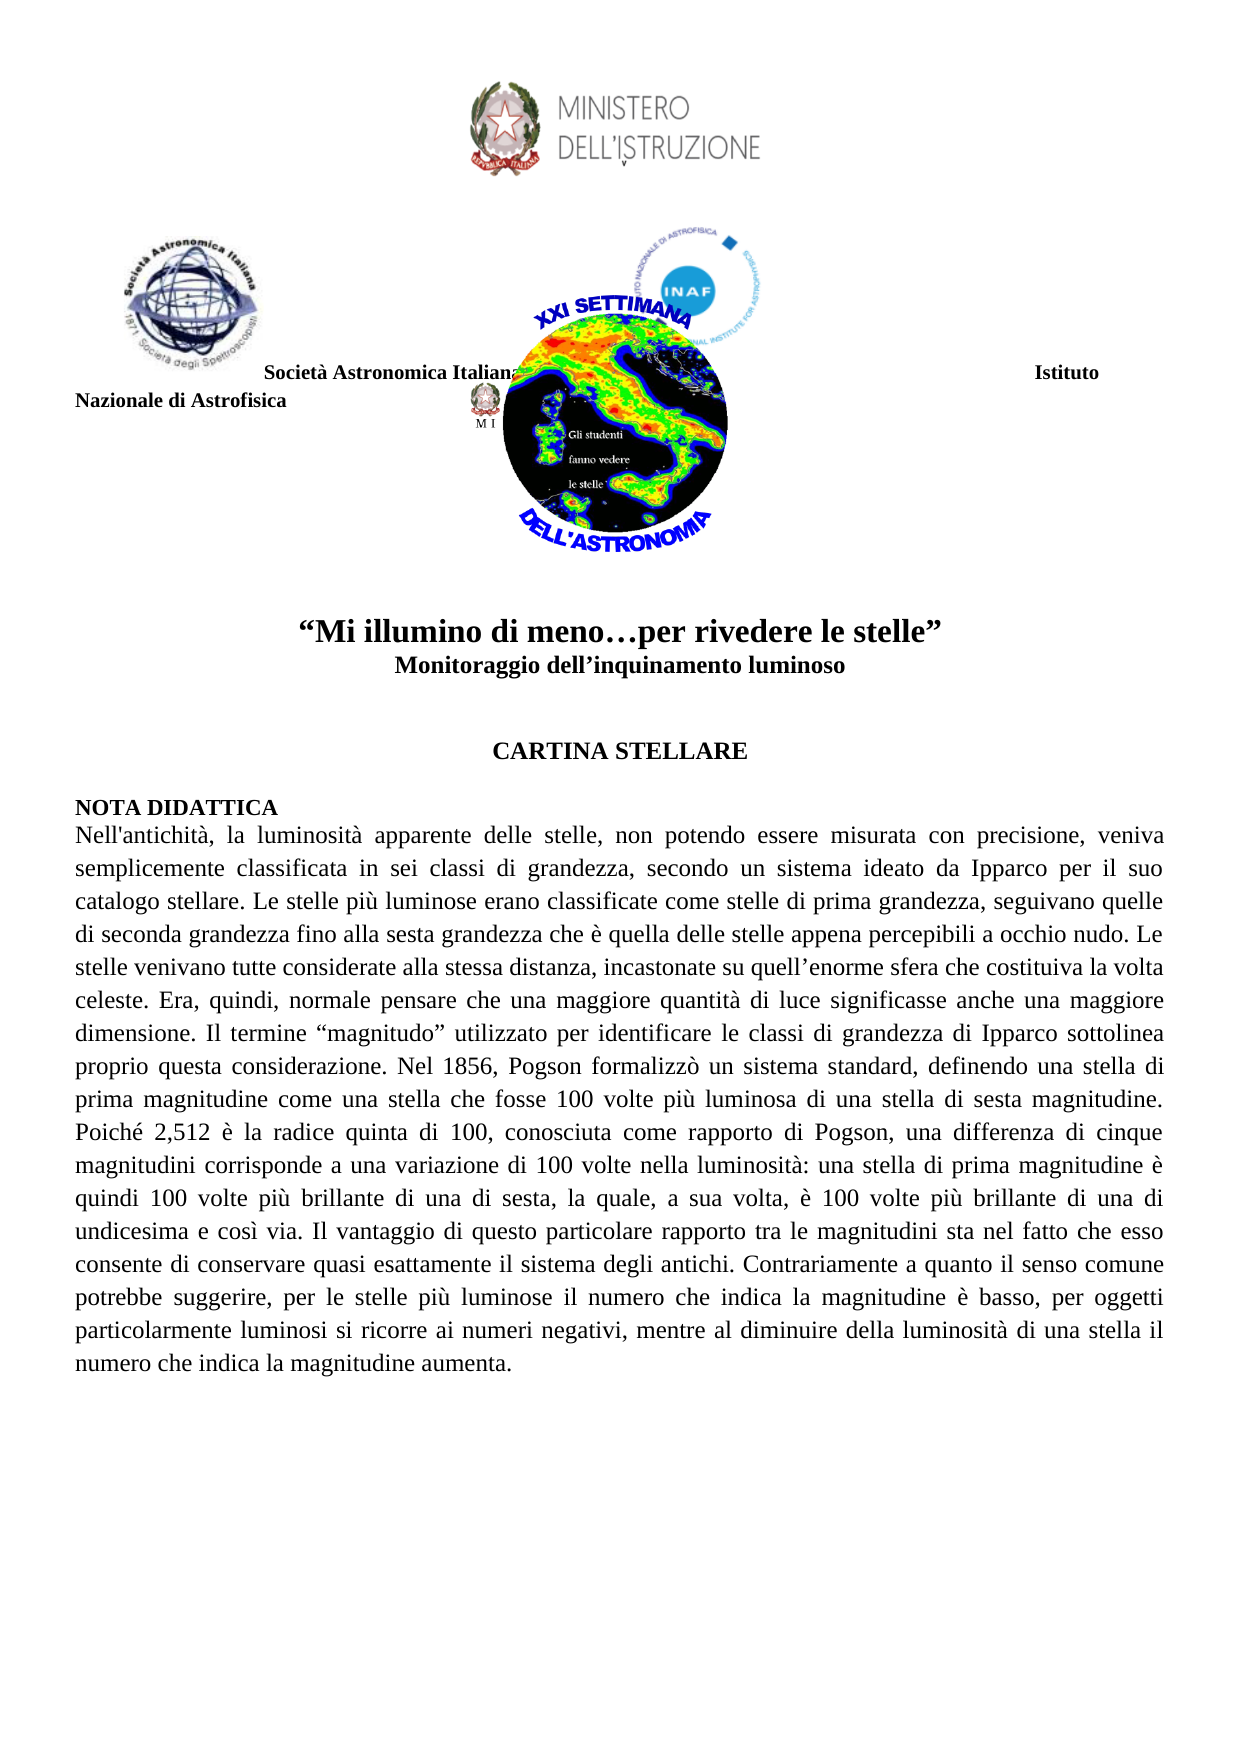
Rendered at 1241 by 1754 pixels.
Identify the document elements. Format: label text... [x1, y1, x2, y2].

picture [430, 75, 810, 182]
text “Mi illumino di meno…per rivedere le stelle” [75, 612, 1165, 650]
text CARTINA STELLARE [75, 736, 1165, 765]
text Società Astronomica Italiana Istituto Nazionale di Astrofisica [75, 360, 467, 412]
text Monitoraggio dell’inquinamento luminoso [75, 650, 1165, 679]
picture [467, 295, 755, 552]
text NOTA DIDATTICA [75, 794, 1165, 820]
text Nell'antichità, la luminosità apparente delle stelle, non potendo essere misurata con precisione, veniva semplicemente classificata in sei classi di grandezza, secondo un sistema ideato da Ipparco per il suo catalogo stellare. Le stelle più luminose erano classificate come stelle di prima grandezza, seguivano quelle di seconda grandezza fino alla sesta grandezza che è quella delle stelle appena percepibili a occhio nudo. Le stelle venivano tutte considerate alla stessa distanza, incastonate su quell’enorme sfera che costituiva la volta celeste. Era, quindi, normale pensare che una maggiore quantità di luce significasse anche una maggiore dimensione. Il termine “magnitudo” utilizzato per identificare le classi di grandezza di Ipparco sottolinea proprio questa considerazione. Nel 1856, Pogson formalizzò un sistema standard, definendo una stella di prima magnitudine come una stella che fosse 100 volte più luminosa di una stella di sesta magnitudine. Poiché 2,512 è la radice quinta di 100, conosciuta come rapporto di Pogson, una differenza di cinque magnitudini corrisponde a una variazione di 100 volte nella luminosità: una stella di prima magnitudine è quindi 100 volte più brillante di una di sesta, la quale, a sua volta, è 100 volte più brillante di una di undicesima e così via. Il vantaggio di questo particolare rapporto tra le magnitudini sta nel fatto che esso consente di conservare quasi esattamente il sistema degli antichi. Contrariamente a quanto il senso comune potrebbe suggerire, per le stelle più luminose il numero che indica la magnitudine è basso, per oggetti particolarmente luminosi si ricorre ai numeri negativi, mentre al diminuire della luminosità di una stella il numero che indica la magnitudine aumenta. [75, 820, 1165, 1377]
text Società Astronomica Italiana Istituto Nazionale di Astrofisica [755, 360, 1165, 412]
